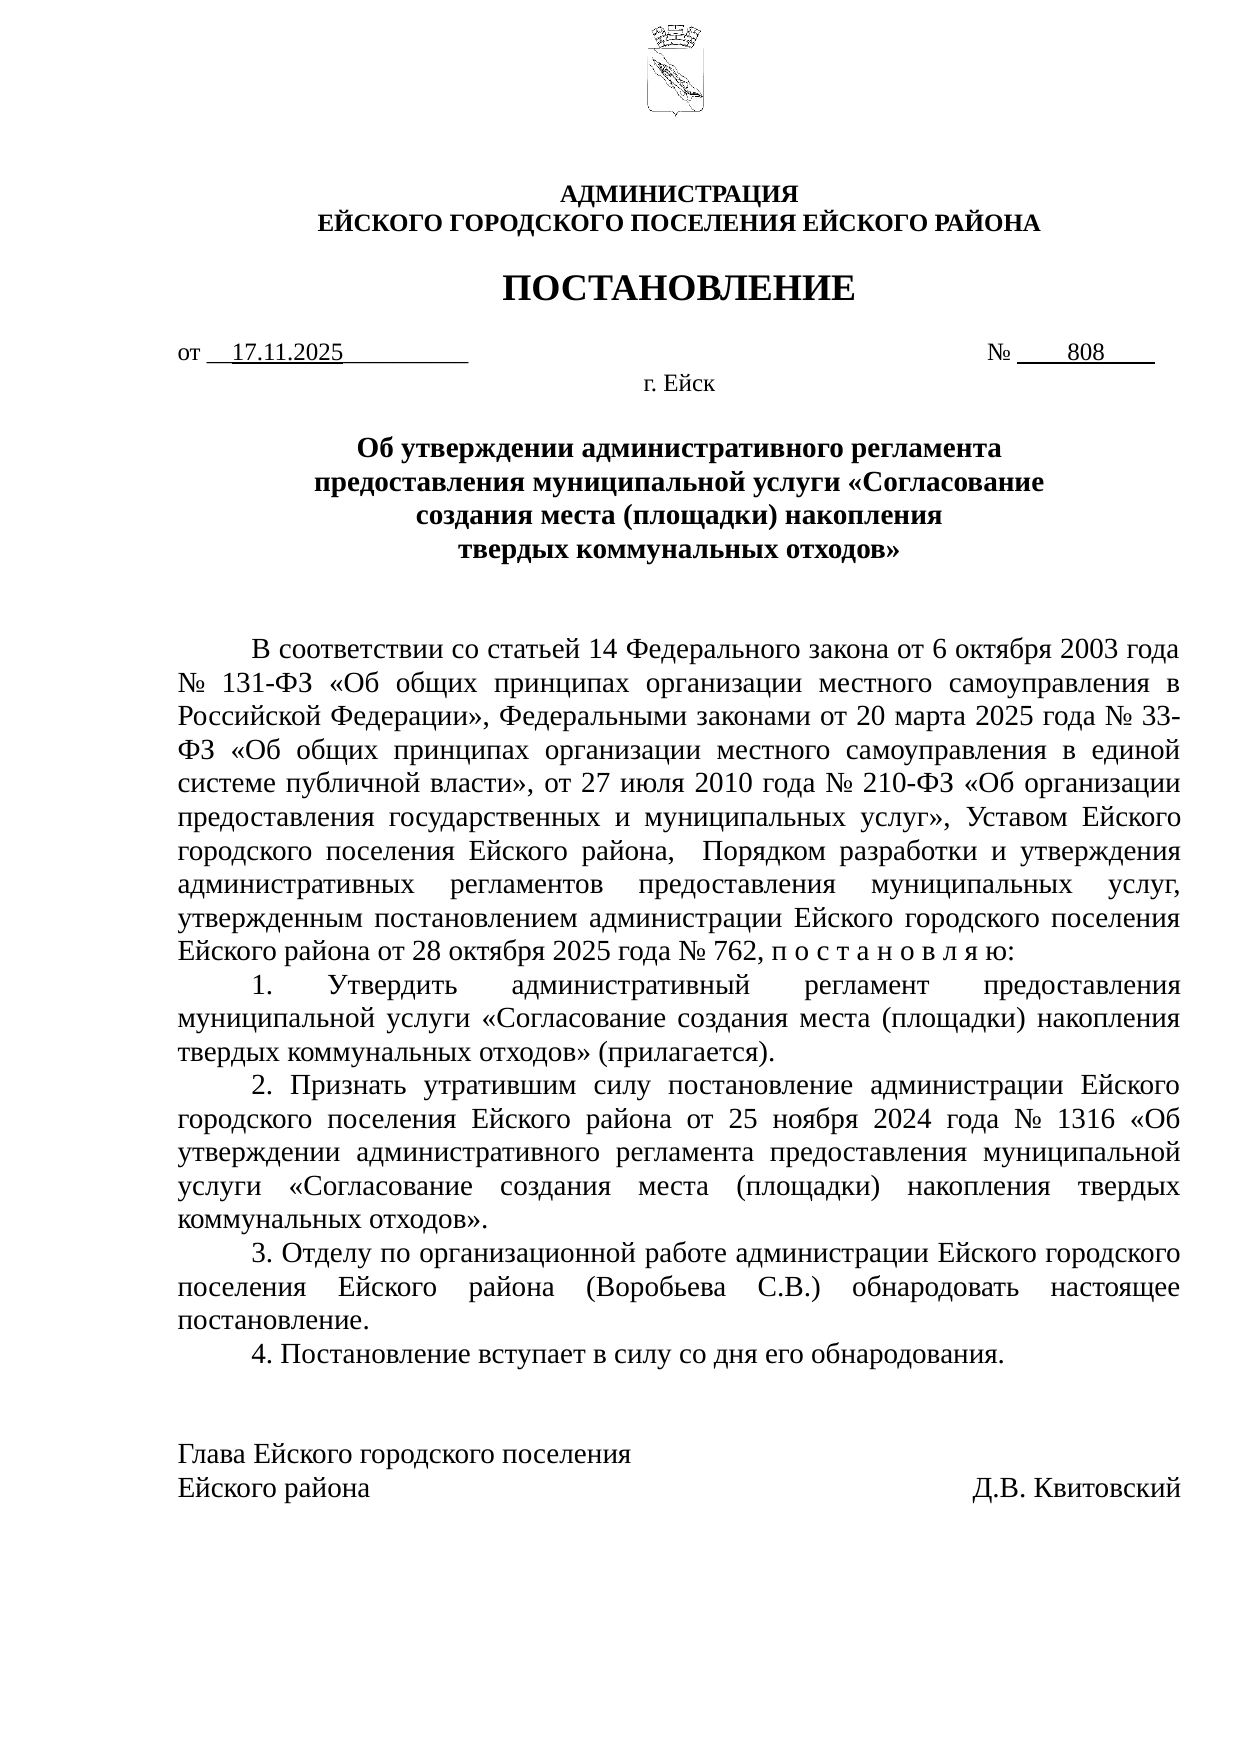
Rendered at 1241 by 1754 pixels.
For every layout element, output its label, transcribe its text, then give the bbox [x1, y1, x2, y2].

text В соответствии со статьей 14 Федерального закона от 6 октября 2003 года № 131-ФЗ «Об общих принципах организации местного самоуправления в Российской Федерации», Федеральными законами от 20 марта 2025 года № 33-ФЗ «Об общих принципах организации местного самоуправления в единой системе публичной власти», от 27 июля 2010 года № 210-ФЗ «Об организации предоставления государственных и муниципальных услуг», Уставом Ейского городского поселения Ейского района, Порядком разработки и утверждения административных регламентов предоставления муниципальных услуг, утвержденным постановлением администрации Ейского городского поселения Ейского района от 28 октября 2025 года № 762, п о с т а н о в л я ю: [177, 631, 1181, 967]
text предоставления муниципальной услуги «Согласование [177, 464, 1181, 497]
text от __17.11.2025__________ № ____808____ [177, 337, 1181, 366]
text Об утверждении административного регламента [177, 430, 1181, 464]
text Ейского района Д.В. Квитовский [177, 1470, 1181, 1503]
text 3. Отделу по организационной работе администрации Ейского городского поселения Ейского района (Воробьева С.В.) обнародовать настоящее постановление. [177, 1235, 1181, 1336]
text Глава Ейского городского поселения [177, 1436, 1181, 1470]
text создания места (площадки) накопления [177, 497, 1181, 531]
text 4. Постановление вступает в силу со дня его обнародования. [177, 1336, 1181, 1369]
text г. Ейск [177, 368, 1181, 397]
text АДМИНИСТРАЦИЯ [177, 179, 1181, 208]
text 1. Утвердить административный регламент предоставления муниципальной услуги «Согласование создания места (площадки) накопления твердых коммунальных отходов» (прилагается). [177, 967, 1181, 1067]
text твердых коммунальных отходов» [177, 531, 1181, 564]
text ЕЙСКОГО ГОРОДСКОГО ПОСЕЛЕНИЯ ЕЙСКОГО РАЙОНА [177, 208, 1181, 237]
text ПОСТАНОВЛЕНИЕ [177, 265, 1181, 308]
picture [646, 24, 706, 118]
text 2. Признать утратившим силу постановление администрации Ейского городского поселения Ейского района от 25 ноября 2024 года № 1316 «Об утверждении административного регламента предоставления муниципальной услуги «Согласование создания места (площадки) накопления твердых коммунальных отходов». [177, 1067, 1181, 1235]
